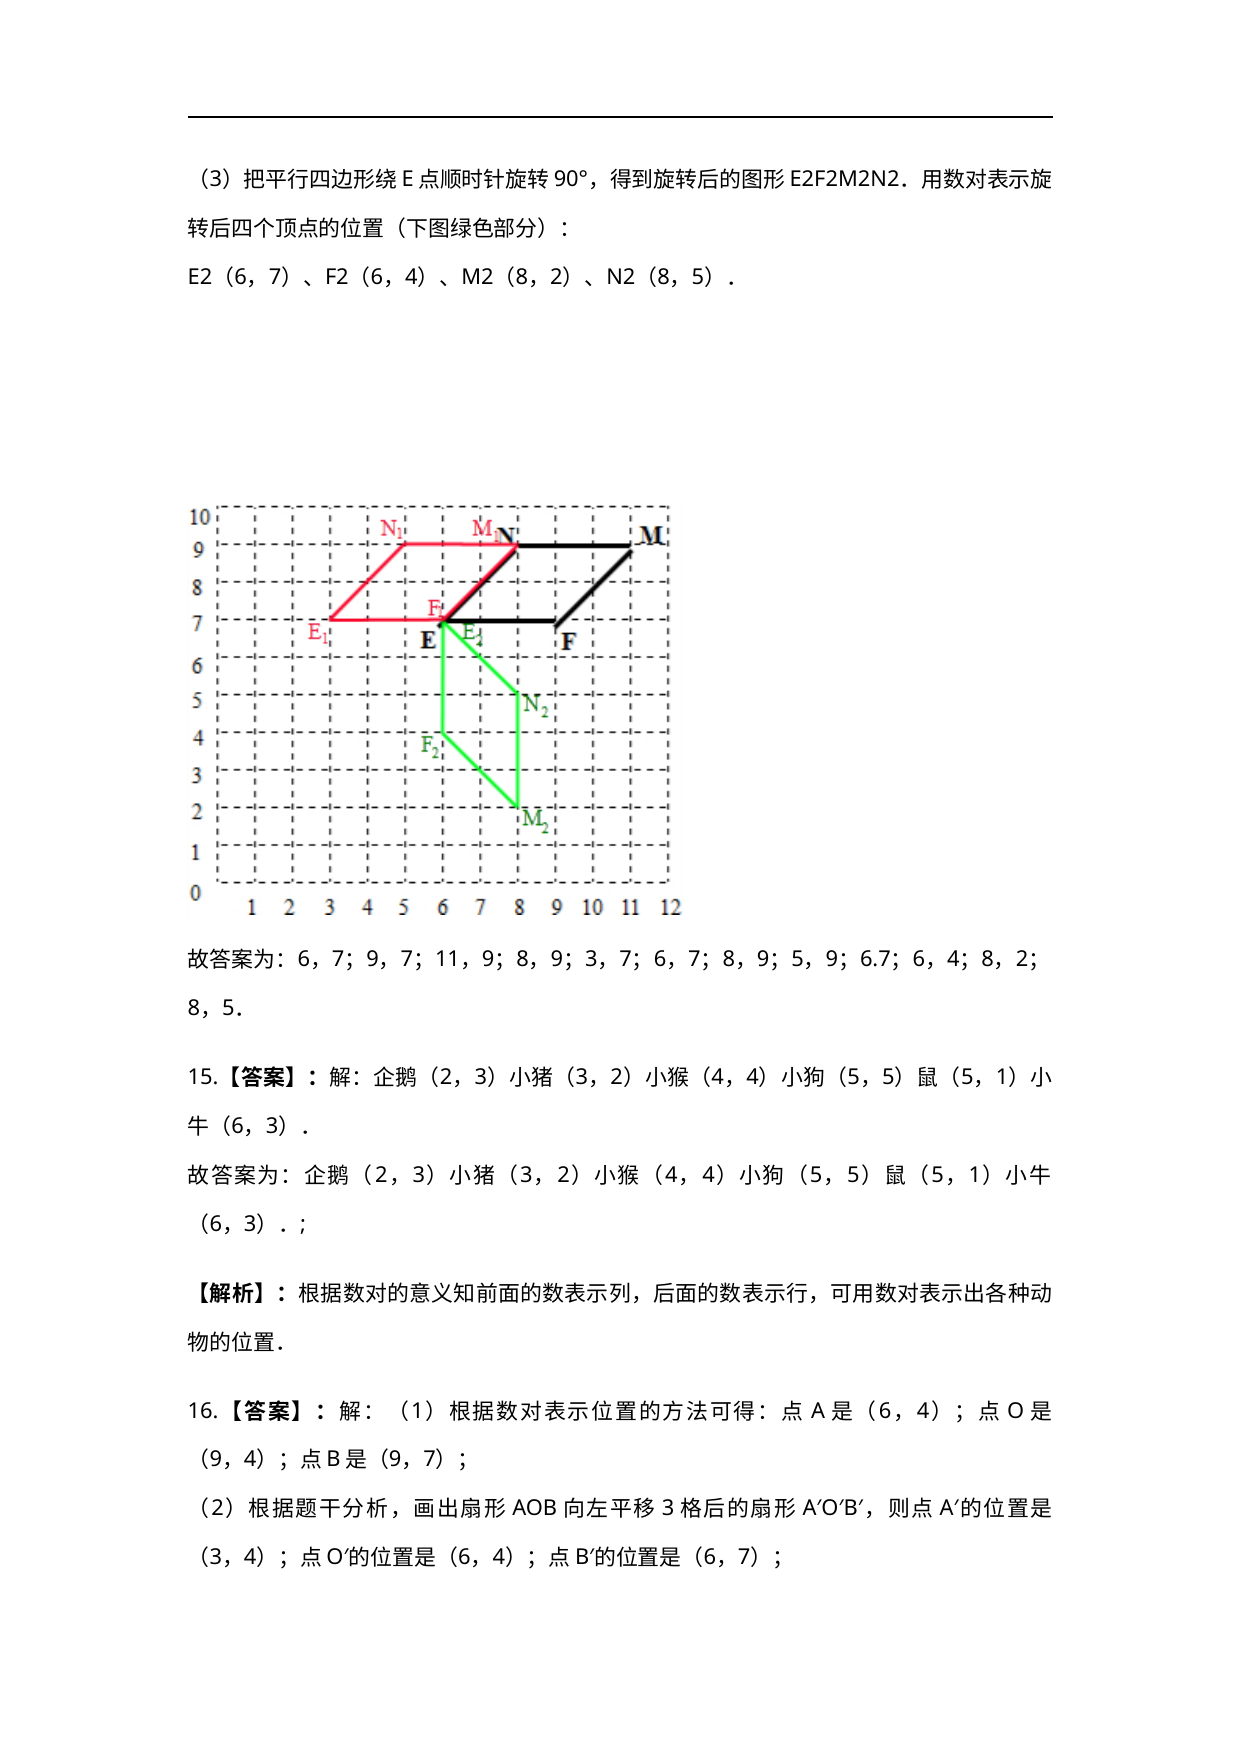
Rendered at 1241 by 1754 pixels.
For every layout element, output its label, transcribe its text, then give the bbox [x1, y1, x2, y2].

text 15.【答案】：解：企鹅（2，3）小猪（3，2）小猴（4，4）小狗（5，5）鼠（5，1）小牛（6，3）． 故答案为：企鹅（2，3）小猪（3，2）小猴（4，4）小狗（5，5）鼠（5，1）小牛（6，3）．; [187, 1060, 1053, 1239]
text 【解析】：根据数对的意义知前面的数表示列，后面的数表示行，可用数对表示出各种动物的位置． [187, 1275, 1053, 1357]
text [187, 162, 1053, 1023]
picture [187, 503, 683, 915]
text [187, 1393, 1053, 1572]
